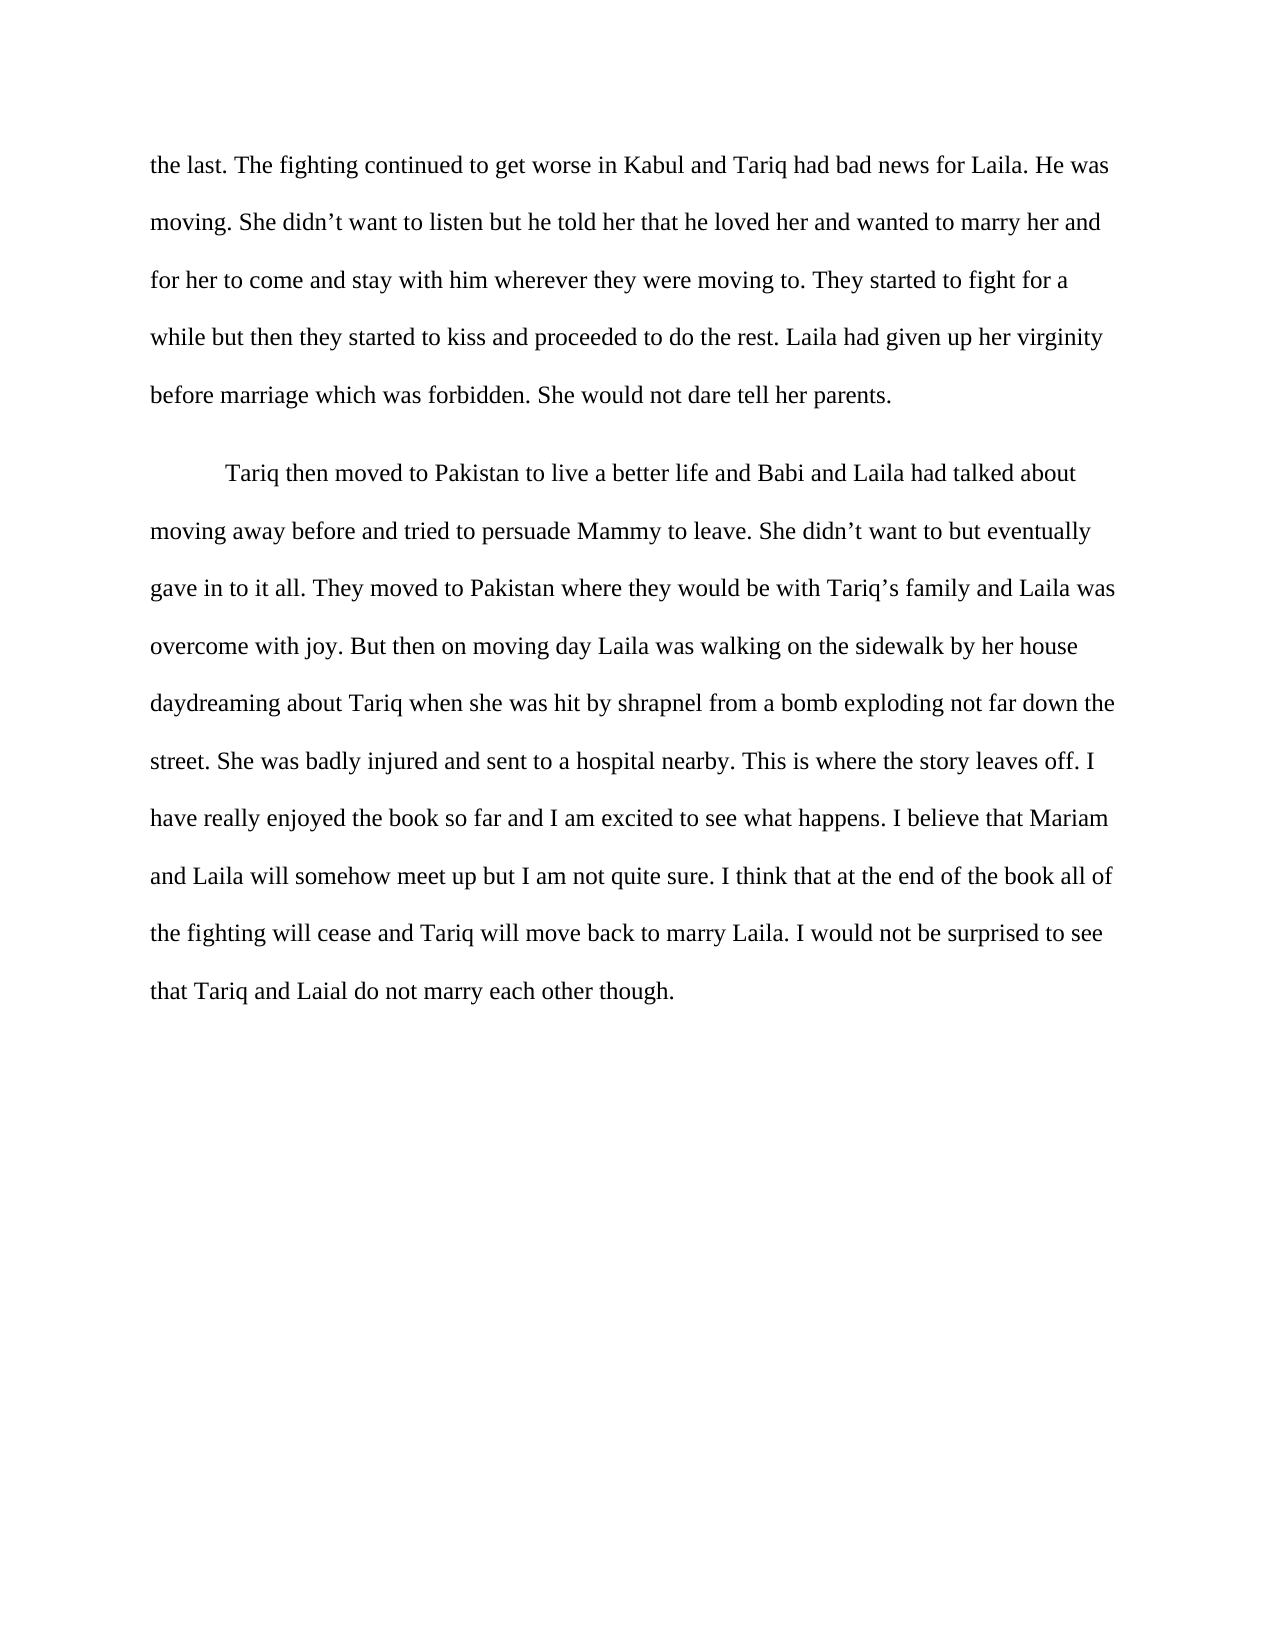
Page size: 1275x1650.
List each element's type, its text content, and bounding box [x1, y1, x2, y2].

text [150, 150, 1125, 409]
text Tariq then moved to Pakistan to live a better life and Babi and Laila had talked about moving away before and tried to persuade Mammy to leave. She didn’t want to but eventually gave in to it all. They moved to Pakistan where they would be with Tariq’s family and Laila was overcome with joy. But then on moving day Laila was walking on the sidewalk by her house daydreaming about Tariq when she was hit by shrapnel from a bomb exploding not far down the street. She was badly injured and sent to a hospital nearby. This is where the story leaves off. I have really enjoyed the book so far and I am excited to see what happens. I believe that Mariam and Laila will somehow meet up but I am not quite sure. I think that at the end of the book all of the fighting will cease and Tariq will move back to marry Laila. I would not be surprised to see that Tariq and Laial do not marry each other though. [150, 458, 1125, 1004]
